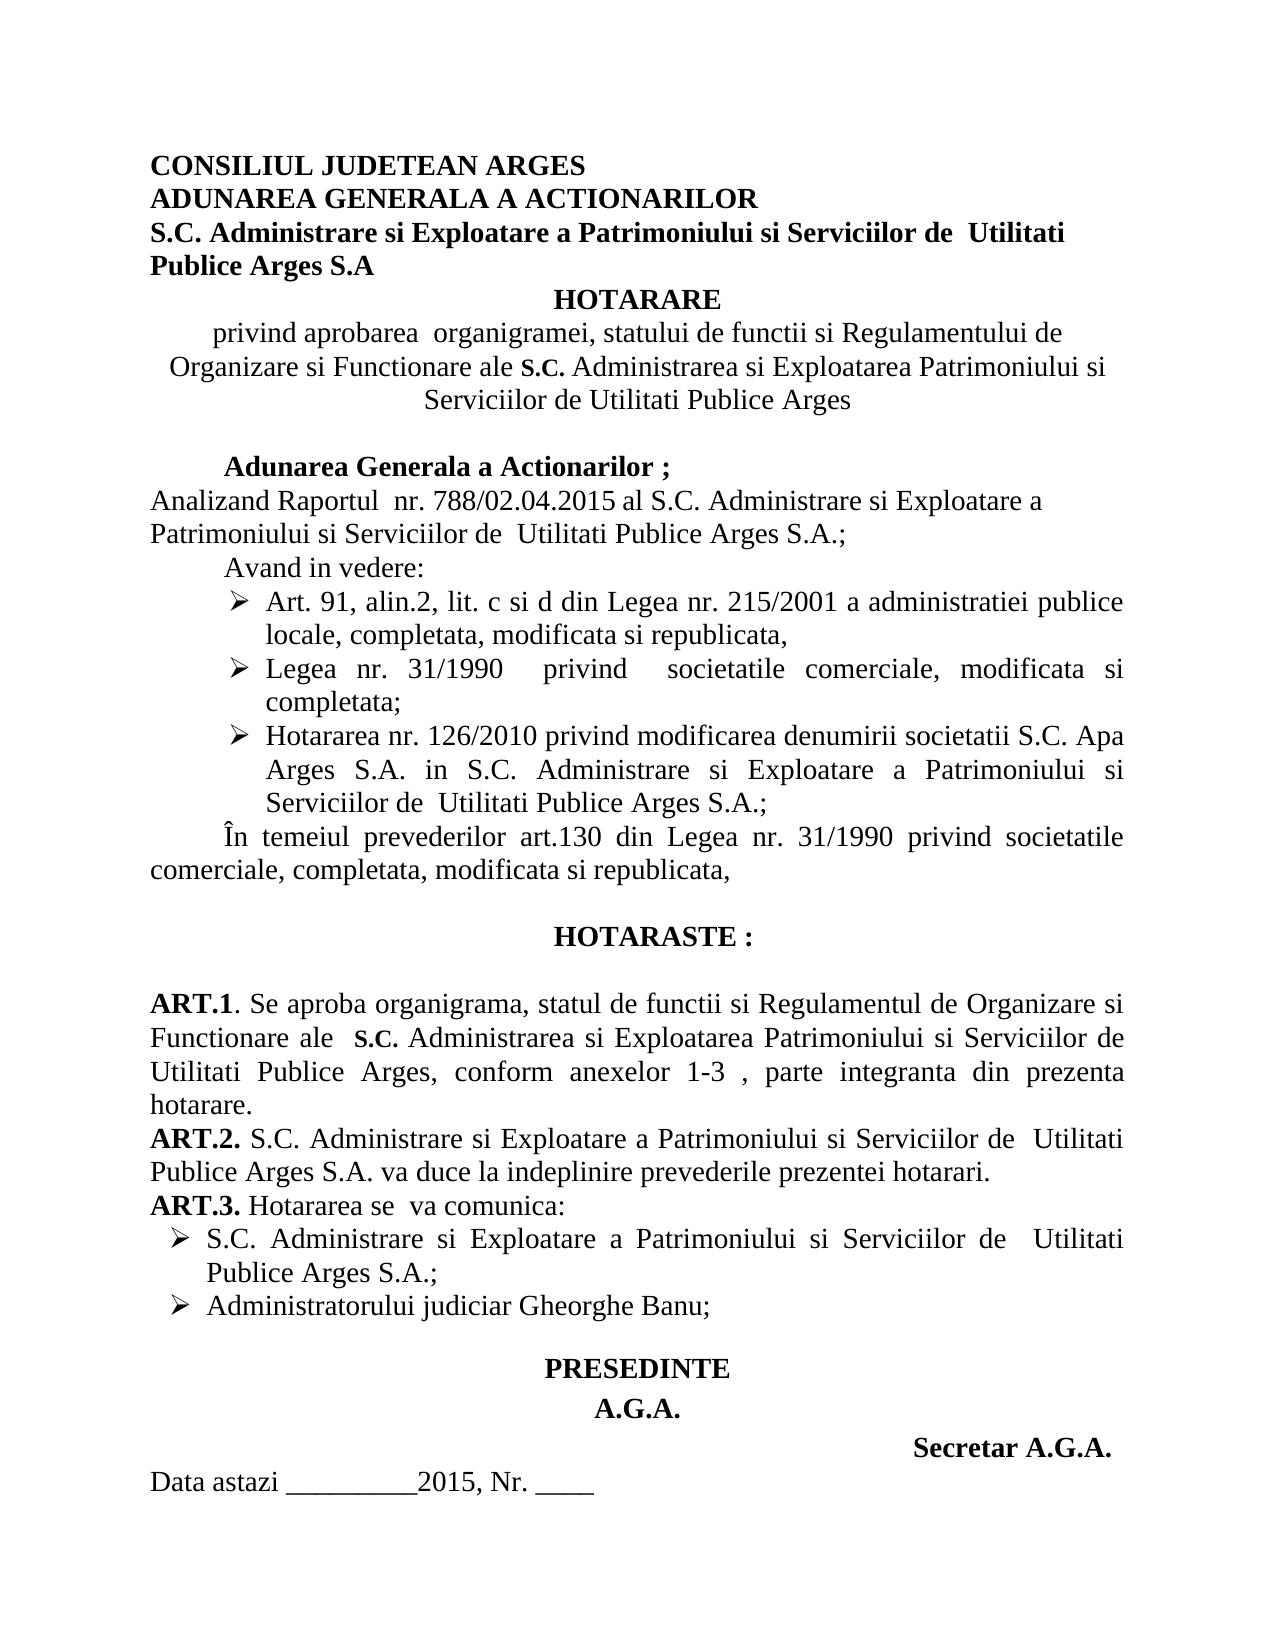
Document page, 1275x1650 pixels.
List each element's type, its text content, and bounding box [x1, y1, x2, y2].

list Hotararea nr. 126/2010 privind modificarea denumirii societatii S.C. Apa Arges S.A. in S.C. Administrare si Exploatare a Patrimoniului si Serviciilor de Utilitati Publice Arges S.A.; [228, 718, 1125, 819]
text Adunarea Generala a Actionarilor ; [150, 449, 1125, 483]
subtitle PRESEDINTE [150, 1351, 1125, 1384]
list Legea nr. 31/1990 privind societatile comerciale, modificata si completata; [228, 651, 1125, 718]
text ADUNAREA GENERALA A ACTIONARILOR [150, 181, 1125, 215]
text Data astazi _________2015, Nr. ____ [150, 1464, 1125, 1498]
text Avand in vedere: [150, 550, 1125, 584]
text În temeiul prevederilor art.130 din Legea nr. 31/1990 privind societatile comerciale, completata, modificata si republicata, [150, 819, 1125, 886]
text HOTARASTE : [150, 919, 1158, 953]
text Secretar A.G.A. [150, 1431, 1125, 1464]
subtitle A.G.A. [150, 1391, 1125, 1424]
text Analizand Raportul nr. 788/02.04.2015 al S.C. Administrare si Exploatare a Patrimoniului si Serviciilor de Utilitati Publice Arges S.A.; [150, 483, 1125, 550]
text ART.3. Hotararea se va comunica: [150, 1188, 1125, 1221]
subtitle Administratorului judiciar Gheorghe Banu; [169, 1288, 1125, 1322]
text privind aprobarea organigramei, statului de functii si Regulamentului de Organizare si Functionare ale S.C. Administrarea si Exploatarea Patrimoniului si Serviciilor de Utilitati Publice Arges [150, 315, 1125, 416]
text CONSILIUL JUDETEAN ARGES [150, 148, 1125, 181]
text S.C. Administrare si Exploatare a Patrimoniului si Serviciilor de Utilitati Publice Arges S.A [150, 215, 1125, 282]
text HOTARARE [150, 282, 1125, 315]
text ART.2. S.C. Administrare si Exploatare a Patrimoniului si Serviciilor de Utilitati Publice Arges S.A. va duce la indeplinire prevederile prezentei hotarari. [150, 1121, 1125, 1188]
text ART.1. Se aproba organigrama, statul de functii si Regulamentul de Organizare si Functionare ale S.C. Administrarea si Exploatarea Patrimoniului si Serviciilor de Utilitati Publice Arges, conform anexelor 1-3 , parte integranta din prezenta hotarare. [150, 987, 1125, 1121]
list Art. 91, alin.2, lit. c si d din Legea nr. 215/2001 a administratiei publice locale, completata, modificata si republicata, [228, 584, 1125, 651]
subtitle S.C. Administrare si Exploatare a Patrimoniului si Serviciilor de Utilitati Publice Arges S.A.; [169, 1221, 1125, 1288]
